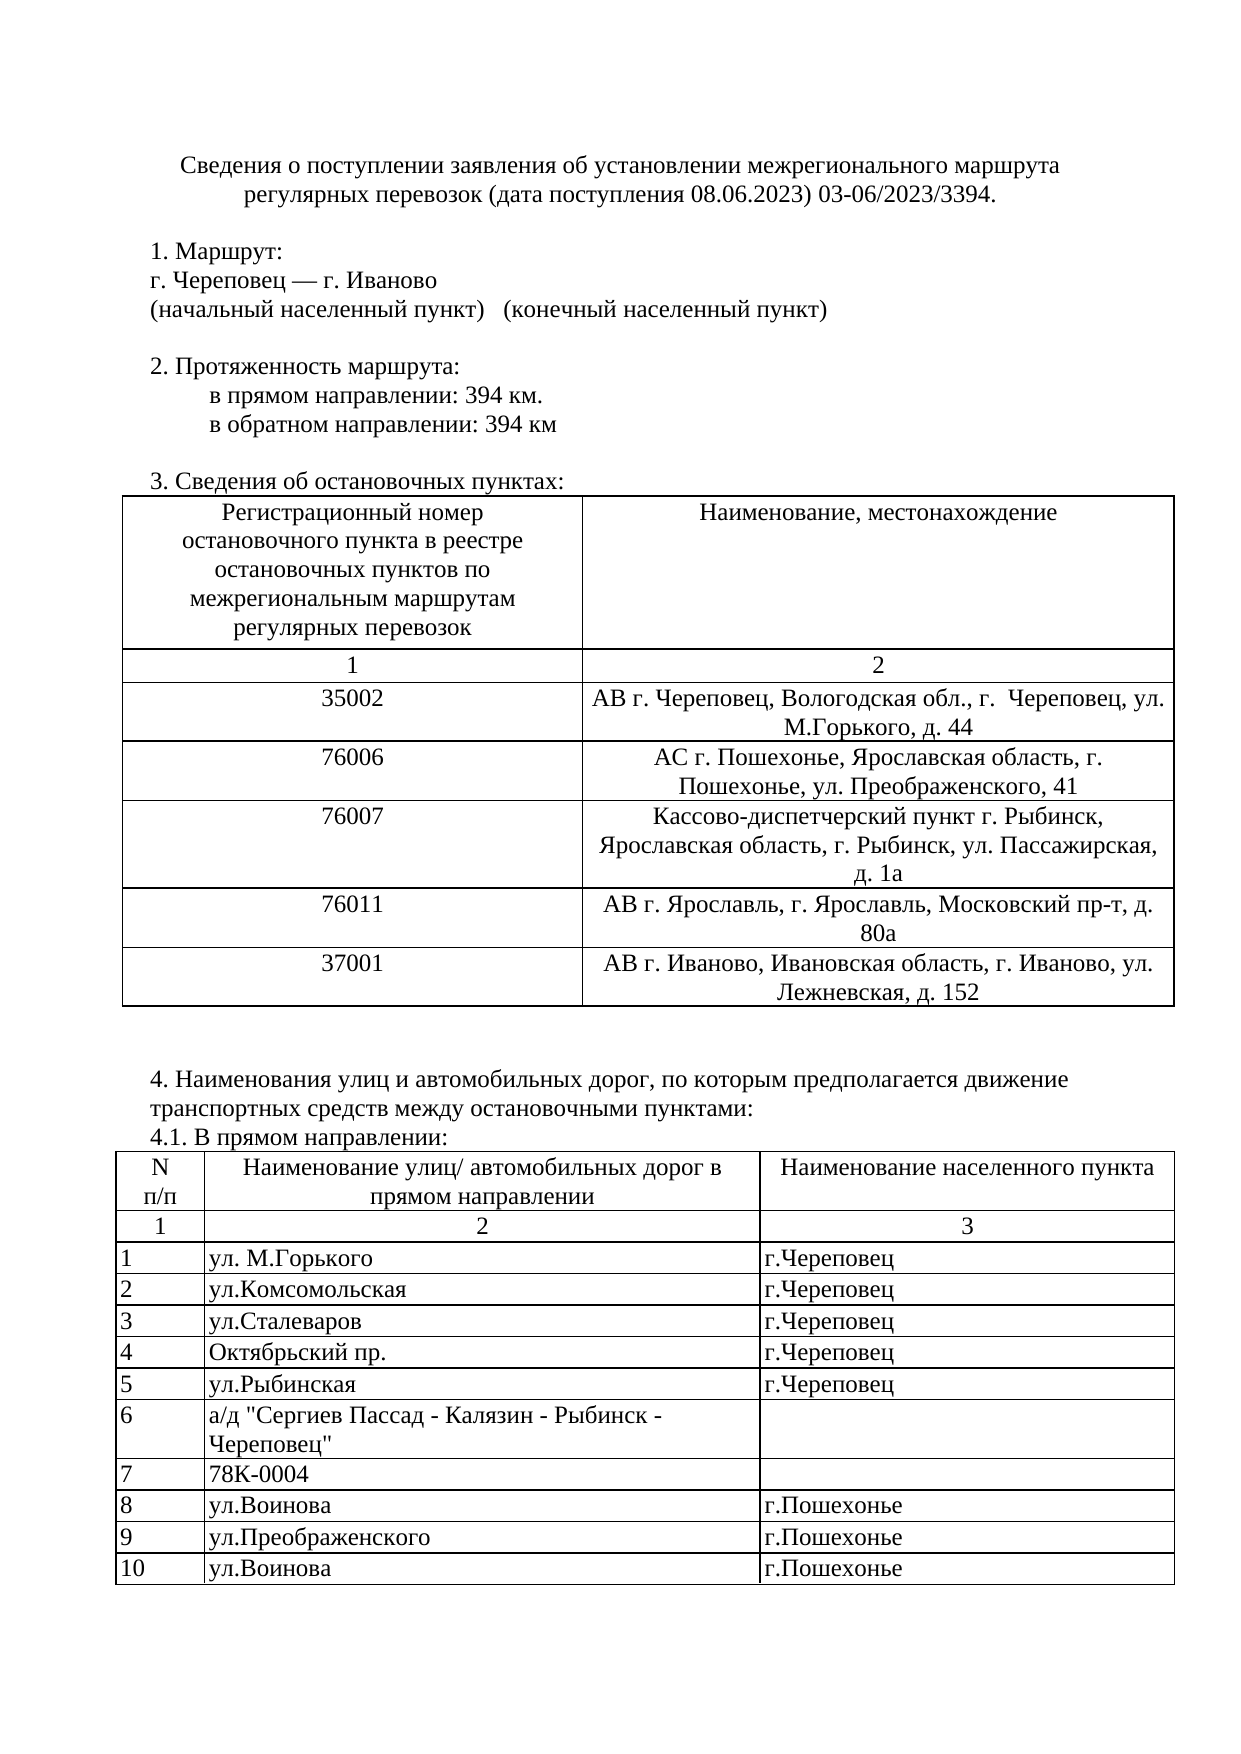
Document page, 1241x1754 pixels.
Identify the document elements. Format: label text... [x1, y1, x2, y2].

table_cell Кассово-диспетчерский пункт г. Рыбинск, Ярославская область, г. Рыбинск, ул. Пассажирская, д. 1а [583, 801, 1173, 887]
table_cell г.Череповец [761, 1243, 1174, 1273]
table_cell АВ г. Череповец, Вологодская обл., г. Череповец, ул. М.Горького, д. 44 [583, 683, 1173, 740]
table_cell г.Череповец [761, 1369, 1174, 1398]
table_cell 10 [117, 1554, 204, 1583]
table_cell АВ г. Иваново, Ивановская область, г. Иваново, ул. Лежневская, д. 152 [583, 948, 1173, 1005]
text (начальный населенный пункт) (конечный населенный пункт) [150, 294, 1090, 322]
table_cell 7 [117, 1459, 204, 1489]
table_cell ул.Воинова [205, 1491, 759, 1521]
text Сведения о поступлении заявления об установлении межрегионального маршрута регулярных перевозок (дата поступления 08.06.2023) 03-06/2023/3394. [150, 150, 1090, 207]
table_cell 6 [117, 1400, 204, 1458]
table_cell 2 [205, 1211, 759, 1241]
table_cell г.Пошехонье [761, 1554, 1174, 1583]
table_cell 8 [117, 1491, 204, 1521]
table_header Наименование, местонахождение [583, 497, 1173, 648]
table_cell [761, 1400, 1174, 1458]
table_cell 2 [117, 1274, 204, 1304]
table_cell 5 [117, 1369, 204, 1398]
table_cell 76006 [123, 742, 582, 799]
table_cell Октябрьский пр. [205, 1337, 759, 1367]
table_cell 3 [117, 1306, 204, 1336]
table_header Наименование улиц/ автомобильных дорог в прямом направлении [205, 1152, 759, 1210]
table_cell 3 [761, 1211, 1174, 1241]
table_cell г.Пошехонье [761, 1491, 1174, 1521]
text 1. Маршрут: [150, 236, 1090, 265]
table_cell ул. М.Горького [205, 1243, 759, 1273]
text 4. Наименования улиц и автомобильных дорог, по которым предполагается движение транспортных средств между остановочными пунктами: [150, 1064, 1090, 1122]
table_cell 78К-0004 [205, 1459, 759, 1489]
text в обратном направлении: 394 км [150, 409, 1090, 437]
table_cell 1 [123, 650, 582, 681]
text в прямом направлении: 394 км. [150, 380, 1090, 409]
table_cell 4 [117, 1337, 204, 1367]
table_cell 1 [117, 1243, 204, 1273]
table_cell АС г. Пошехонье, Ярославская область, г. Пошехонье, ул. Преображенского, 41 [583, 742, 1173, 799]
text 3. Сведения об остановочных пунктах: [150, 466, 1090, 495]
table_header N п/п [117, 1152, 204, 1210]
table_cell 76011 [123, 889, 582, 946]
table_cell г.Череповец [761, 1274, 1174, 1304]
text г. Череповец — г. Иваново [150, 265, 1090, 294]
table_cell ул.Рыбинская [205, 1369, 759, 1398]
table_cell а/д "Сергиев Пассад - Калязин - Рыбинск - Череповец" [205, 1400, 759, 1458]
table_cell 76007 [123, 801, 582, 887]
table_header Регистрационный номер остановочного пункта в реестре остановочных пунктов по межрегиональным маршрутам регулярных перевозок [123, 497, 582, 648]
text 4.1. В прямом направлении: [150, 1122, 1090, 1151]
table_cell г.Череповец [761, 1337, 1174, 1367]
table_cell 1 [117, 1211, 204, 1241]
table_cell [761, 1459, 1174, 1489]
text 2. Протяженность маршрута: [150, 351, 1090, 380]
table_cell 35002 [123, 683, 582, 740]
table_cell ул.Сталеваров [205, 1306, 759, 1336]
table_cell г.Пошехонье [761, 1522, 1174, 1552]
table_cell 37001 [123, 948, 582, 1005]
table_cell г.Череповец [761, 1306, 1174, 1336]
table_cell ул.Комсомольская [205, 1274, 759, 1304]
table_cell ул.Воинова [205, 1554, 759, 1583]
table_cell 2 [583, 650, 1173, 681]
table_cell 9 [117, 1522, 204, 1552]
table_cell ул.Преображенского [205, 1522, 759, 1552]
table_cell АВ г. Ярославль, г. Ярославль, Московский пр-т, д. 80а [583, 889, 1173, 946]
table_header Наименование населенного пункта [761, 1152, 1174, 1210]
